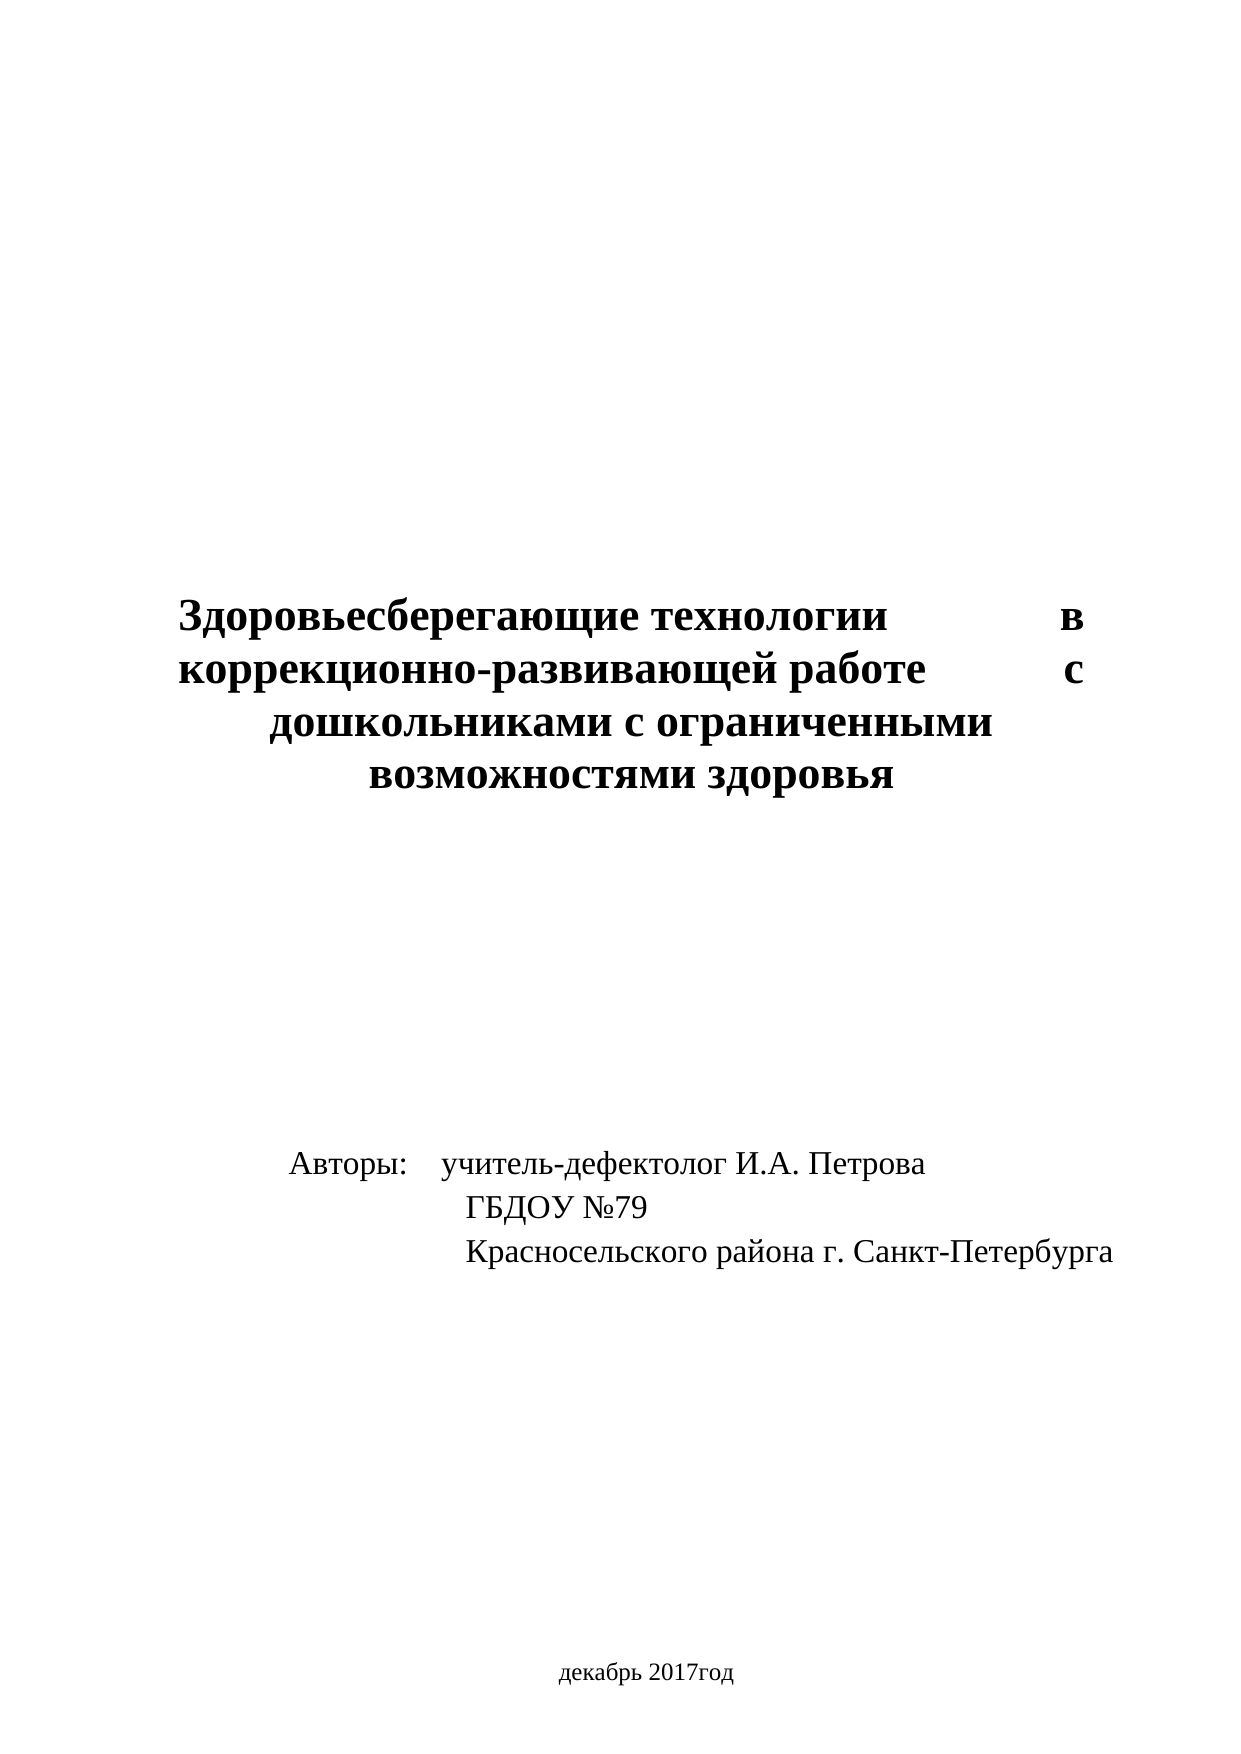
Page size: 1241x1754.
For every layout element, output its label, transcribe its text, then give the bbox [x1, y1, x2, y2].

text декабрь 2017год [126, 1657, 1137, 1685]
text Здоровьесберегающие технологии в коррекционно-развивающей работе с дошкольниками с ограниченными возможностями здоровья [126, 588, 1137, 798]
text ГБДОУ №79 [465, 1188, 1137, 1226]
text Авторы: учитель-дефектолог И.А. Петрова [288, 1143, 1137, 1182]
text Красносельского района г. Санкт-Петербурга [465, 1232, 1137, 1270]
